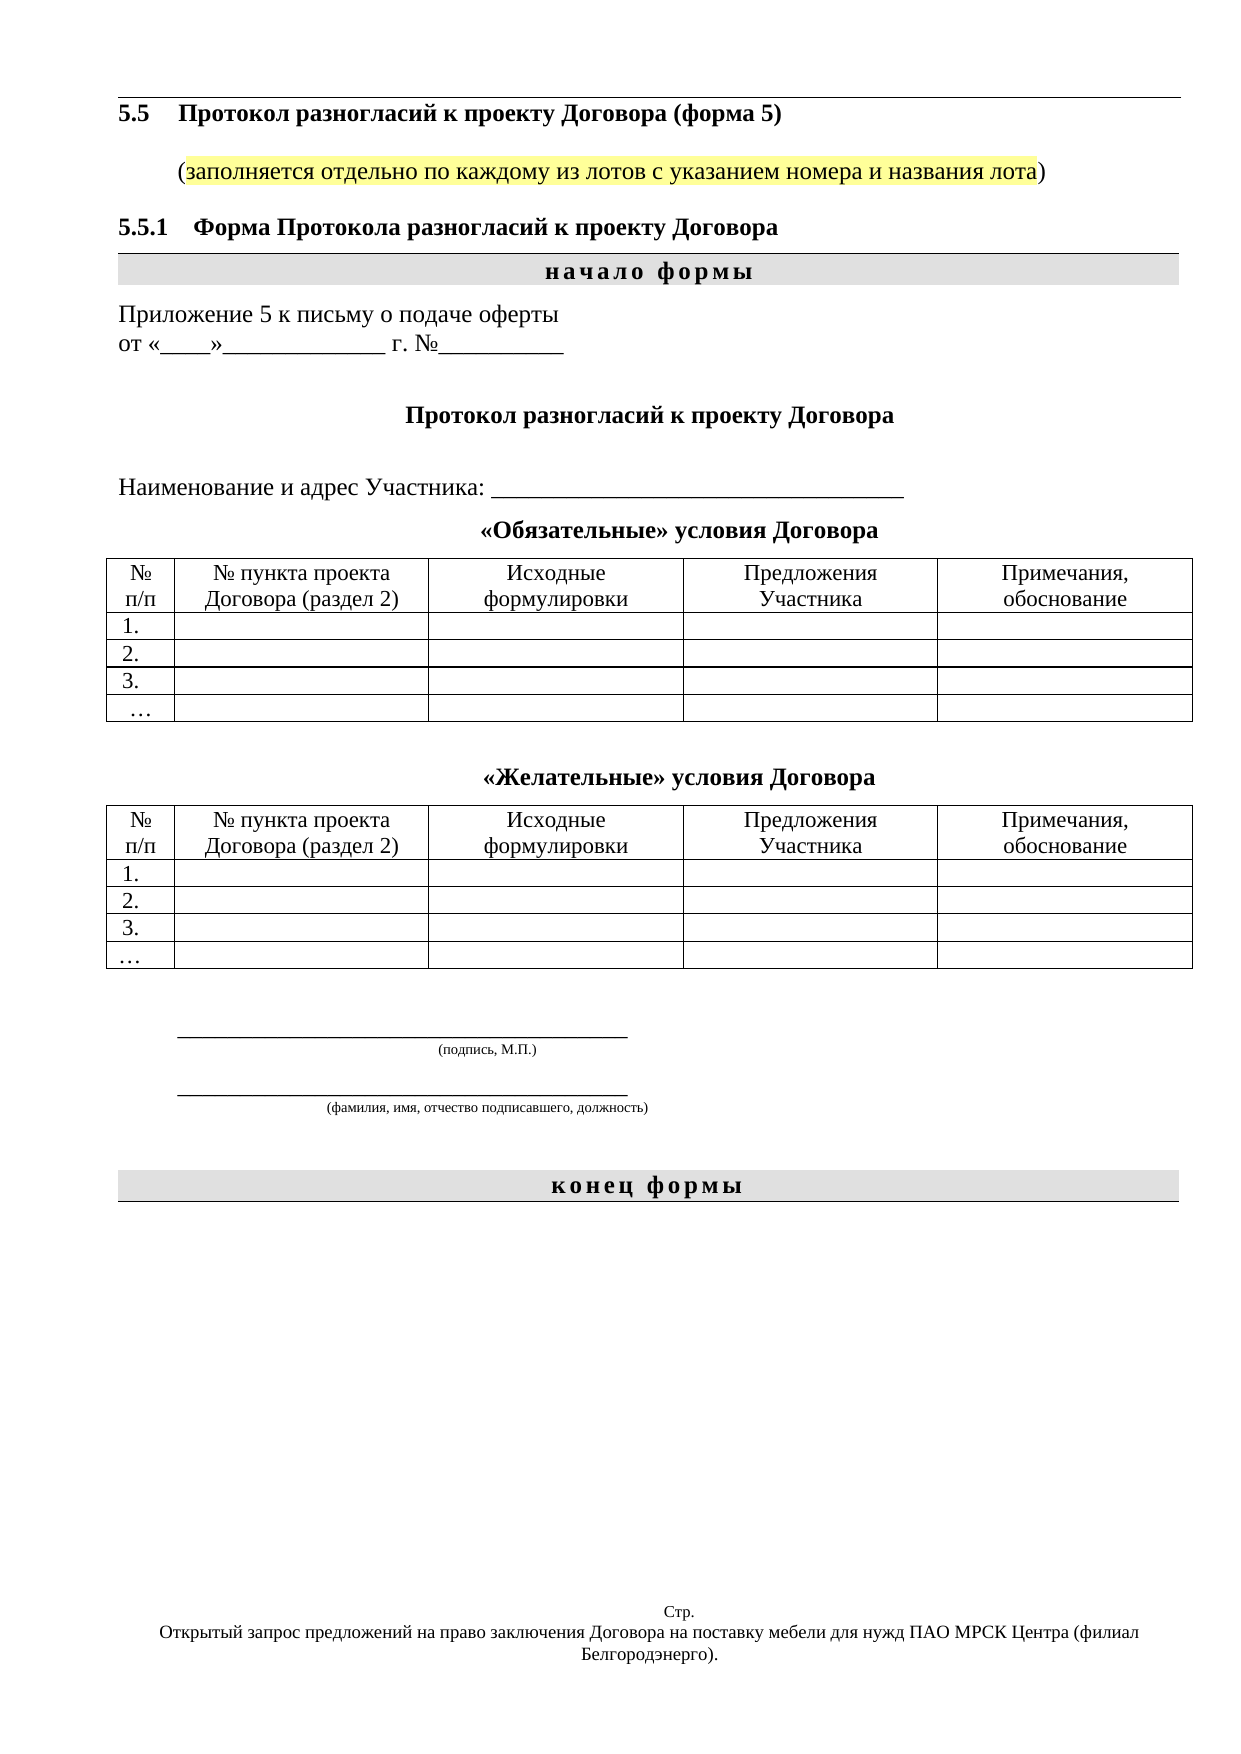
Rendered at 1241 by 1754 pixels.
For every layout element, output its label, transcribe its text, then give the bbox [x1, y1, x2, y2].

table_cell [429, 887, 683, 913]
table_header Исходные формулировки [429, 806, 683, 858]
text (подпись, М.П.) [118, 1041, 797, 1070]
table_cell [429, 695, 683, 721]
table_cell [938, 695, 1192, 721]
text Приложение 5 к письму о подаче оферты от «____»_____________ г. №__________ [118, 299, 1181, 357]
table_cell [938, 887, 1192, 913]
table_cell [175, 942, 428, 968]
table_cell [175, 914, 428, 941]
table_cell [938, 640, 1192, 666]
table_cell [429, 668, 683, 694]
table_cell [107, 860, 174, 886]
table_header № п/п [107, 559, 174, 612]
subtitle Протокол разногласий к проекту Договора (форма 5) [118, 98, 1181, 127]
table_cell [107, 668, 174, 694]
table_cell [938, 942, 1192, 968]
table_cell [684, 668, 937, 694]
table_cell [684, 860, 937, 886]
table_header Предложения Участника [684, 559, 937, 612]
table_cell [938, 613, 1192, 639]
text ____________________________________ [118, 1070, 1181, 1098]
table_cell [429, 613, 683, 639]
table_cell [107, 640, 174, 666]
table_cell [175, 695, 428, 721]
table_cell [429, 914, 683, 941]
table_cell [429, 860, 683, 886]
table_cell [107, 887, 174, 913]
table_header Предложения Участника [684, 806, 937, 858]
table_cell [175, 887, 428, 913]
text Протокол разногласий к проекту Договора [118, 400, 1181, 428]
table_cell [684, 942, 937, 968]
table_cell [684, 695, 937, 721]
table_cell [175, 640, 428, 666]
table_cell [429, 640, 683, 666]
text «Желательные» условия Договора [118, 762, 1181, 790]
table_header Исходные формулировки [429, 559, 683, 612]
text (фамилия, имя, отчество подписавшего, должность) [118, 1098, 797, 1127]
table_header № п/п [107, 806, 174, 858]
table_cell [107, 914, 174, 941]
table_header Примечания, обоснование [938, 806, 1192, 858]
table_cell [684, 640, 937, 666]
text Наименование и адрес Участника: _________________________________ [118, 472, 1181, 500]
table_cell [684, 914, 937, 941]
table_cell [938, 860, 1192, 886]
text начало формы [118, 254, 1179, 285]
table_cell [684, 887, 937, 913]
table_cell [684, 613, 937, 639]
table_cell [175, 668, 428, 694]
text «Обязательные» условия Договора [118, 515, 1181, 543]
table_cell … [107, 942, 174, 968]
table_header Примечания, обоснование [938, 559, 1192, 612]
table_cell [429, 942, 683, 968]
table_cell [938, 668, 1192, 694]
table_cell [175, 860, 428, 886]
table_cell … [107, 695, 174, 721]
text ____________________________________ [118, 1012, 1181, 1041]
table_cell [107, 613, 174, 639]
table_cell [938, 914, 1192, 941]
table_cell [175, 613, 428, 639]
subtitle Форма Протокола разногласий к проекту Договора [118, 212, 1181, 240]
text конец формы [118, 1170, 1179, 1201]
